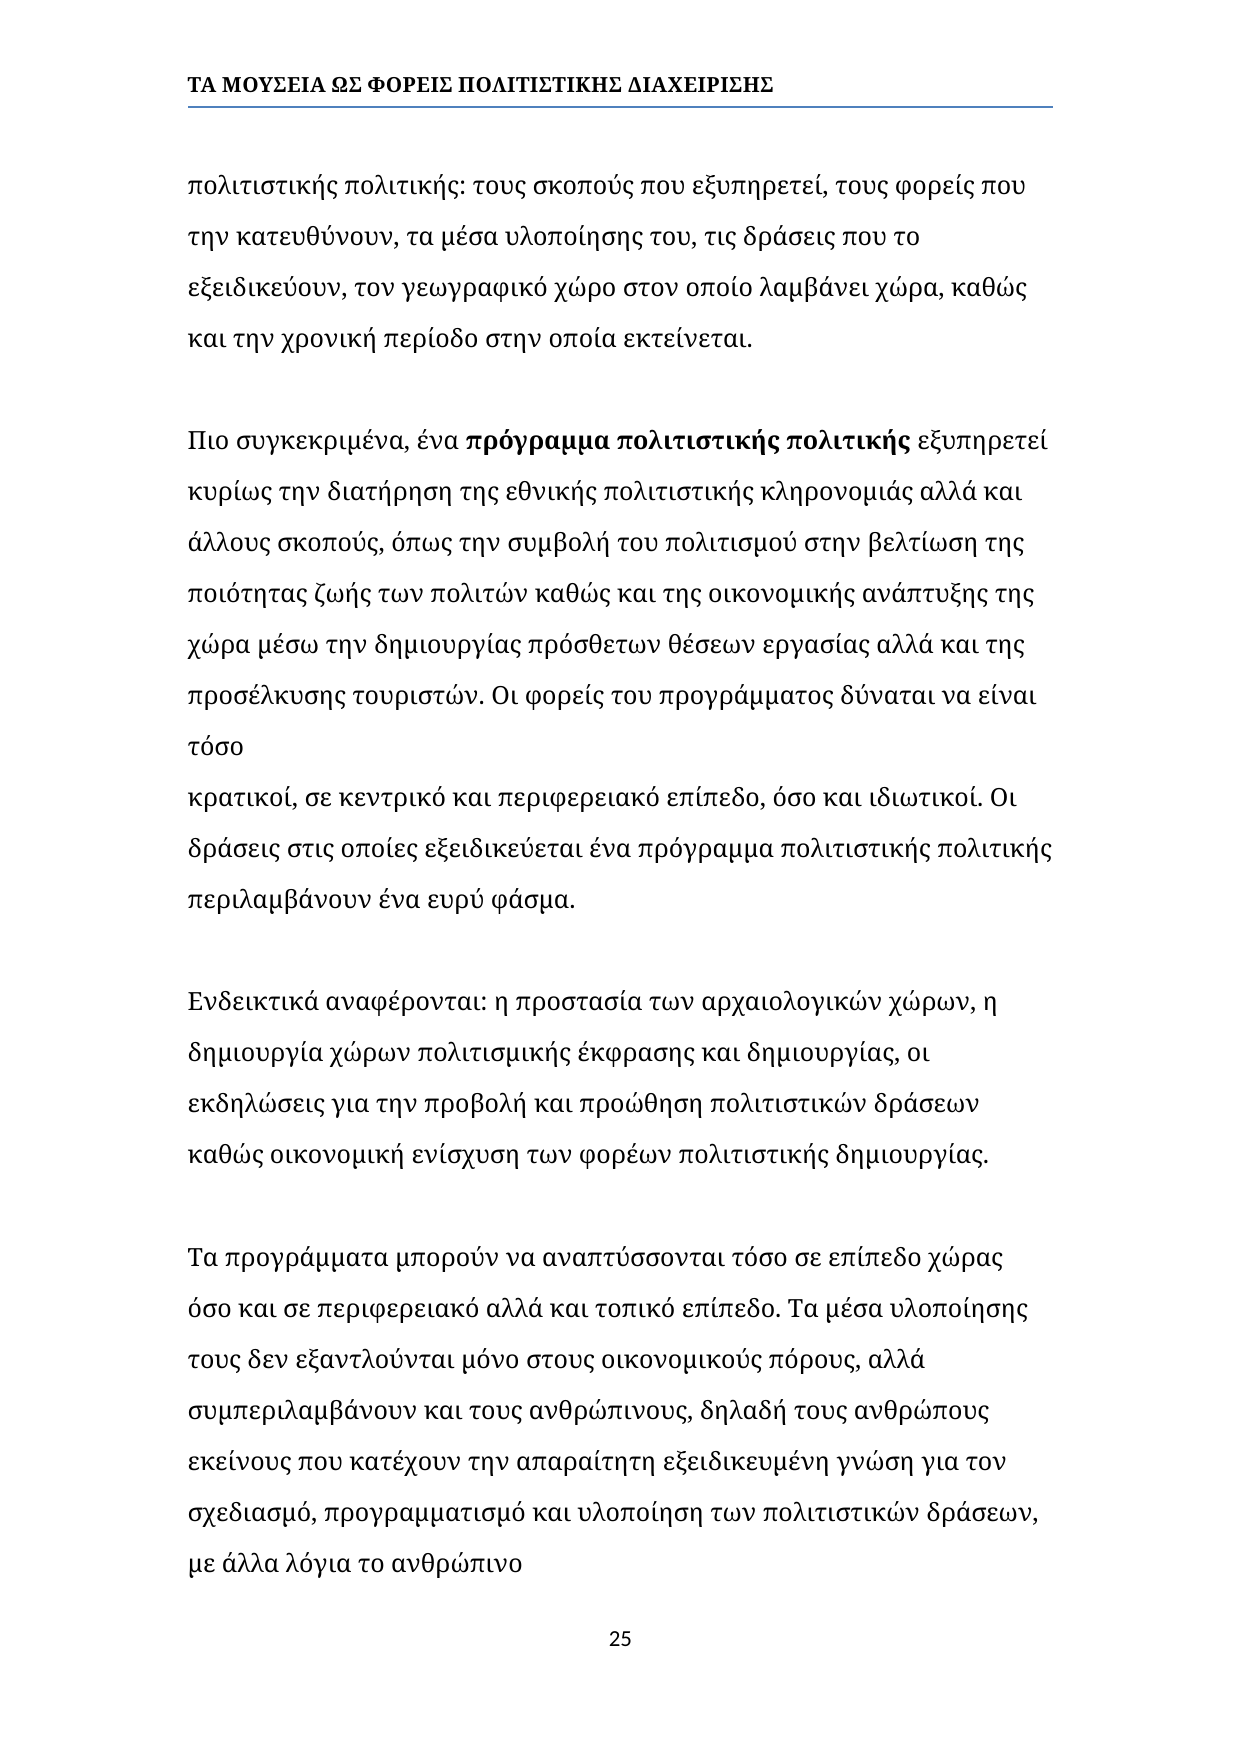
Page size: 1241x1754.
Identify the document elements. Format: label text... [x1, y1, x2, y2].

text κρατικοί, σε κεντρικό και περιφερειακό επίπεδο, όσο και ιδιωτικοί. Οι δράσεις στις οποίες εξειδικεύεται ένα πρόγραμμα πολιτιστικής πολιτικής περιλαμβάνουν ένα ευρύ φάσμα. [187, 780, 1053, 916]
text Ενδεικτικά αναφέρονται: η προστασία των αρχαιολογικών χώρων, η δημιουργία χώρων πολιτισμικής έκφρασης και δημιουργίας, οι εκδηλώσεις για την προβολή και προώθηση πολιτιστικών δράσεων καθώς οικονομική ενίσχυση των φορέων πολιτιστικής δημιουργίας. [187, 984, 1053, 1171]
text Τα προγράμματα μπορούν να αναπτύσσονται τόσο σε επίπεδο χώρας όσο και σε περιφερειακό αλλά και τοπικό επίπεδο. Τα μέσα υλοποίησης τους δεν εξαντλούνται μόνο στους οικονομικούς πόρους, αλλά συμπεριλαμβάνουν και τους ανθρώπινους, δηλαδή τους ανθρώπους εκείνους που κατέχουν την απαραίτητη εξειδικευμένη γνώση για τον σχεδιασμό, προγραμματισμό και υλοποίηση των πολιτιστικών δράσεων, με άλλα λόγια το ανθρώπινο [187, 1239, 1053, 1579]
text Πιο συγκεκριμένα, ένα πρόγραμμα πολιτιστικής πολιτικής εξυπηρετεί κυρίως την διατήρηση της εθνικής πολιτιστικής κληρονομιάς αλλά και άλλους σκοπούς, όπως την συμβολή του πολιτισμού στην βελτίωση της ποιότητας ζωής των πολιτών καθώς και της οικονομικής ανάπτυξης της χώρα μέσω την δημιουργίας πρόσθετων θέσεων εργασίας αλλά και της προσέλκυσης τουριστών. Οι φορείς του προγράμματος δύναται να είναι τόσο [187, 423, 1053, 763]
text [187, 167, 1053, 354]
